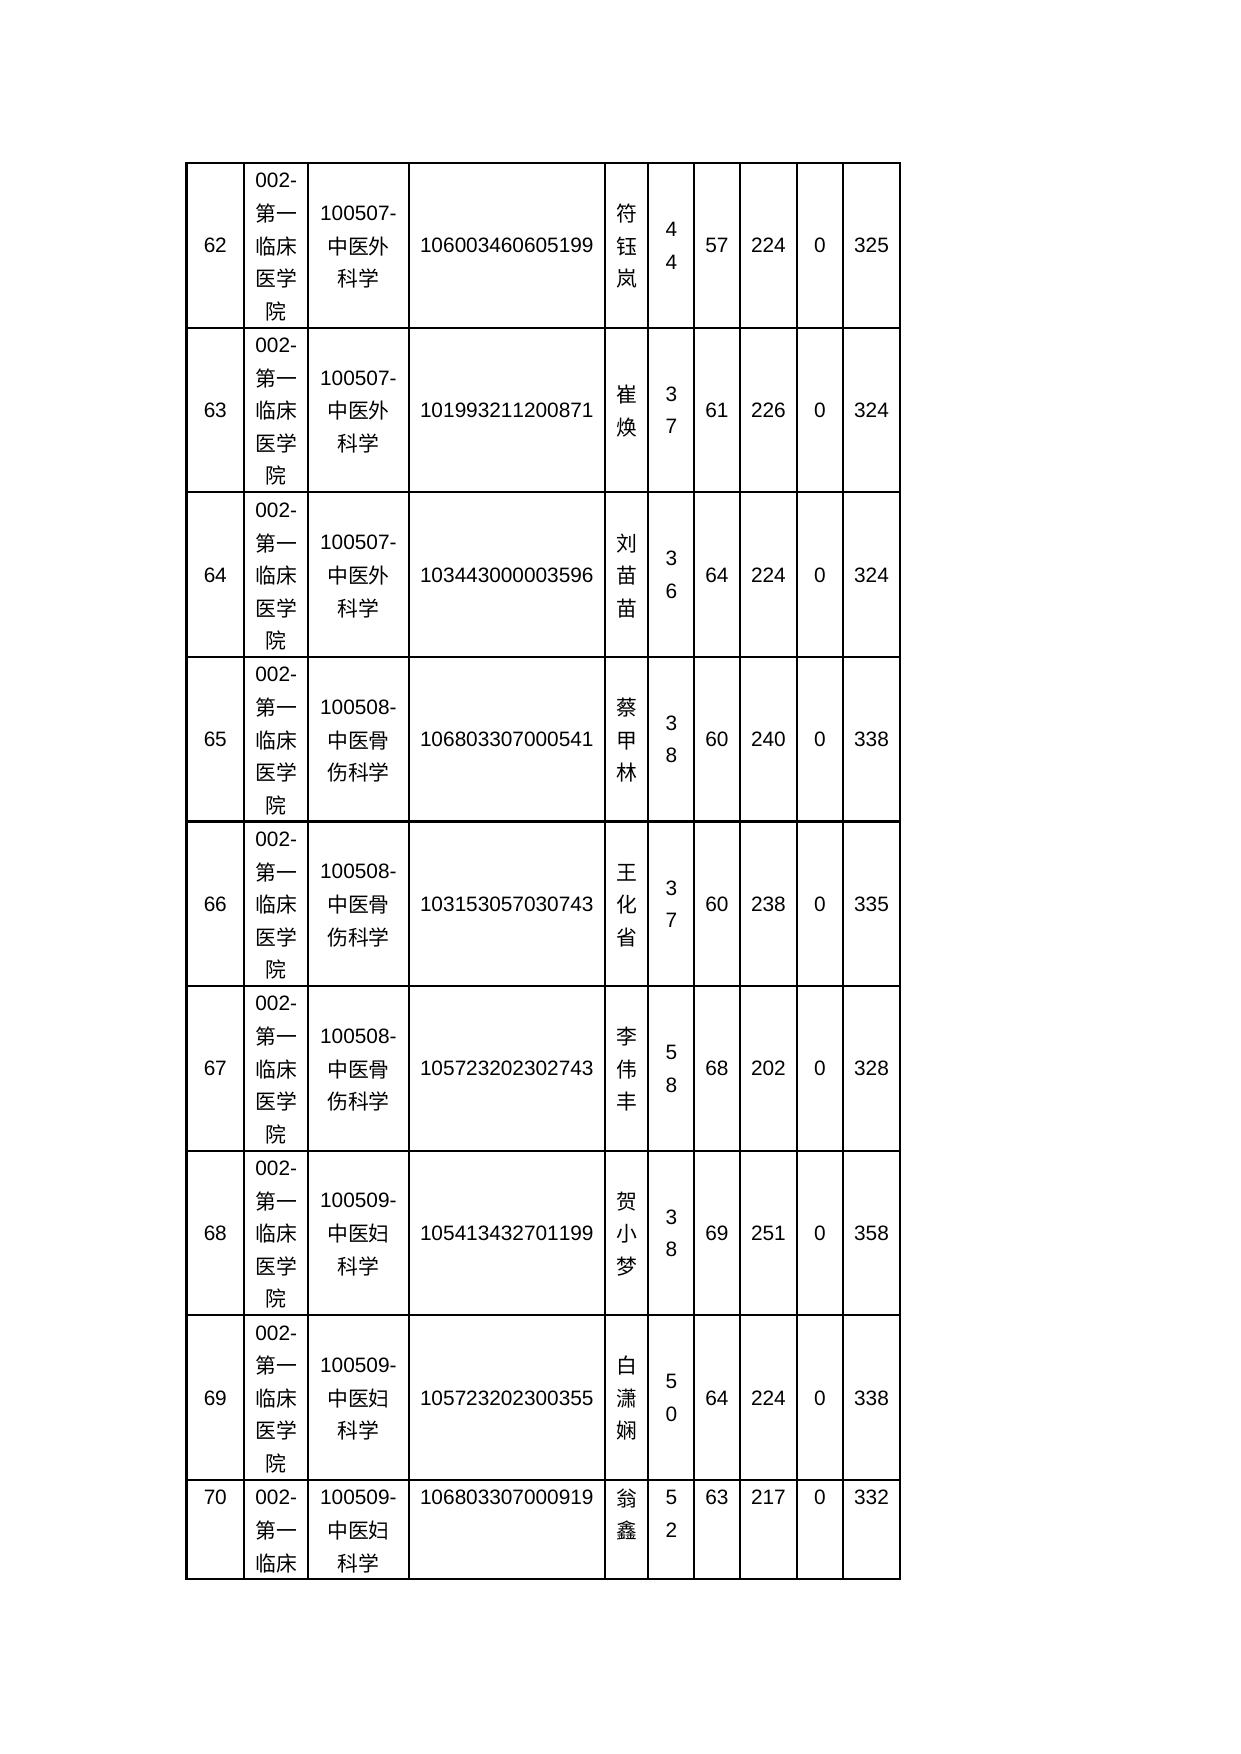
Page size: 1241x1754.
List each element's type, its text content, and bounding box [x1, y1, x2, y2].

table_cell 36 [649, 493, 693, 656]
table_cell 338 [844, 1316, 899, 1479]
table_cell 王化省 [606, 823, 647, 985]
table_cell 100508-中医骨伤科学 [309, 987, 408, 1149]
table_cell 64 [695, 1316, 739, 1479]
table_cell 106803307000541 [410, 658, 604, 820]
table_cell 002-第一临床医学院 [245, 1481, 307, 1578]
table_cell 100509-中医妇科学 [309, 1152, 408, 1314]
table_cell 224 [741, 493, 796, 656]
table_cell 002-第一临床医学院 [245, 987, 307, 1149]
table_cell 002-第一临床医学院 [245, 1316, 307, 1479]
table_cell 李伟丰 [606, 987, 647, 1149]
table_cell 65 [188, 658, 243, 820]
table_cell 105723202302743 [410, 987, 604, 1149]
table_cell 37 [649, 329, 693, 491]
table_cell 崔焕 [606, 329, 647, 491]
table_cell 0 [798, 164, 842, 327]
table_cell 217 [741, 1481, 796, 1578]
table_cell 105413432701199 [410, 1152, 604, 1314]
table_cell 002-第一临床医学院 [245, 823, 307, 985]
table_cell 100509-中医妇科学 [309, 1481, 408, 1578]
table_cell 0 [798, 658, 842, 820]
table_cell 101993211200871 [410, 329, 604, 491]
table_cell 0 [798, 1316, 842, 1479]
table_cell 69 [695, 1152, 739, 1314]
table_cell 238 [741, 823, 796, 985]
table_cell 103443000003596 [410, 493, 604, 656]
table_cell 106003460605199 [410, 164, 604, 327]
table_cell 70 [188, 1481, 243, 1578]
table_cell 0 [798, 823, 842, 985]
table_cell 002-第一临床医学院 [245, 493, 307, 656]
table_cell 0 [798, 1481, 842, 1578]
table_cell 002-第一临床医学院 [245, 658, 307, 820]
table_cell 38 [649, 658, 693, 820]
table_cell 翁鑫 [606, 1481, 647, 1578]
table_cell 335 [844, 823, 899, 985]
table_cell 103153057030743 [410, 823, 604, 985]
table_cell 0 [798, 1152, 842, 1314]
table_cell 60 [695, 658, 739, 820]
table_cell 002-第一临床医学院 [245, 164, 307, 327]
table_cell 44 [649, 164, 693, 327]
table_cell 325 [844, 164, 899, 327]
table_cell 0 [798, 329, 842, 491]
table_cell 328 [844, 987, 899, 1149]
table_cell 105723202300355 [410, 1316, 604, 1479]
table_cell 106803307000919 [410, 1481, 604, 1578]
table_cell 64 [695, 493, 739, 656]
table_cell 202 [741, 987, 796, 1149]
table_cell 224 [741, 1316, 796, 1479]
table_cell 38 [649, 1152, 693, 1314]
table_cell 60 [695, 823, 739, 985]
table_cell 62 [188, 164, 243, 327]
table_cell 338 [844, 658, 899, 820]
table_cell 002-第一临床医学院 [245, 329, 307, 491]
table_cell 刘苗苗 [606, 493, 647, 656]
table_cell 100507-中医外科学 [309, 164, 408, 327]
table_cell 100509-中医妇科学 [309, 1316, 408, 1479]
table_cell 358 [844, 1152, 899, 1314]
table_cell 63 [695, 1481, 739, 1578]
table_cell 240 [741, 658, 796, 820]
table_cell 69 [188, 1316, 243, 1479]
table_cell 100508-中医骨伤科学 [309, 823, 408, 985]
table_cell 58 [649, 987, 693, 1149]
table_cell 0 [798, 493, 842, 656]
table_cell 52 [649, 1481, 693, 1578]
table_cell 332 [844, 1481, 899, 1578]
table_cell 贺小梦 [606, 1152, 647, 1314]
table_cell 64 [188, 493, 243, 656]
table_cell 66 [188, 823, 243, 985]
table_cell 224 [741, 164, 796, 327]
table_cell 67 [188, 987, 243, 1149]
table_cell 63 [188, 329, 243, 491]
table_cell 100507-中医外科学 [309, 493, 408, 656]
table_cell 68 [188, 1152, 243, 1314]
table_cell 251 [741, 1152, 796, 1314]
table_cell 符钰岚 [606, 164, 647, 327]
table_cell 蔡甲林 [606, 658, 647, 820]
table_cell 50 [649, 1316, 693, 1479]
table_cell 226 [741, 329, 796, 491]
table_cell 100508-中医骨伤科学 [309, 658, 408, 820]
table_cell 37 [649, 823, 693, 985]
table_cell 100507-中医外科学 [309, 329, 408, 491]
table_cell 61 [695, 329, 739, 491]
table_cell 0 [798, 987, 842, 1149]
table_cell 57 [695, 164, 739, 327]
table_cell 68 [695, 987, 739, 1149]
table_cell 002-第一临床医学院 [245, 1152, 307, 1314]
table_cell 324 [844, 329, 899, 491]
table_cell 324 [844, 493, 899, 656]
table_cell 白潇娴 [606, 1316, 647, 1479]
